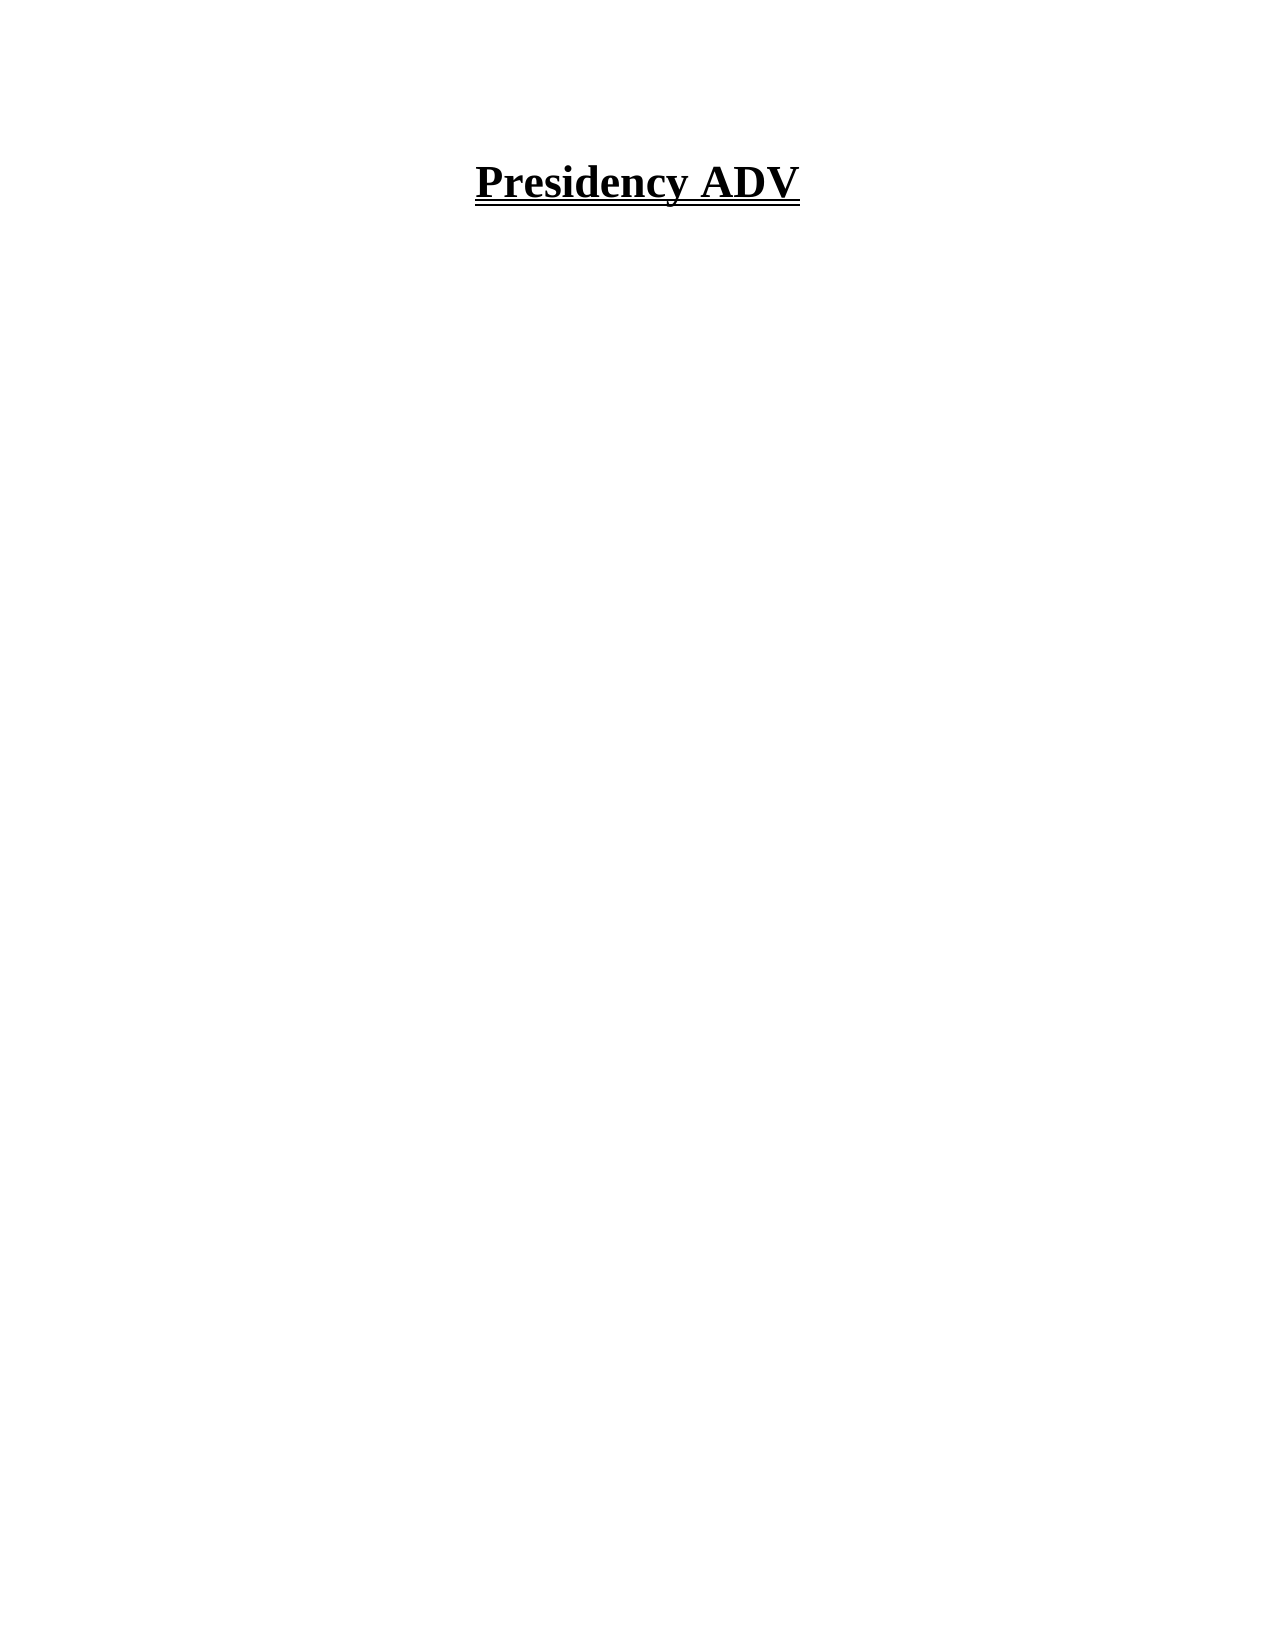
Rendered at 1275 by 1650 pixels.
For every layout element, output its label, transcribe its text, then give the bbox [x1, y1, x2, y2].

subtitle Presidency ADV [150, 154, 1125, 207]
